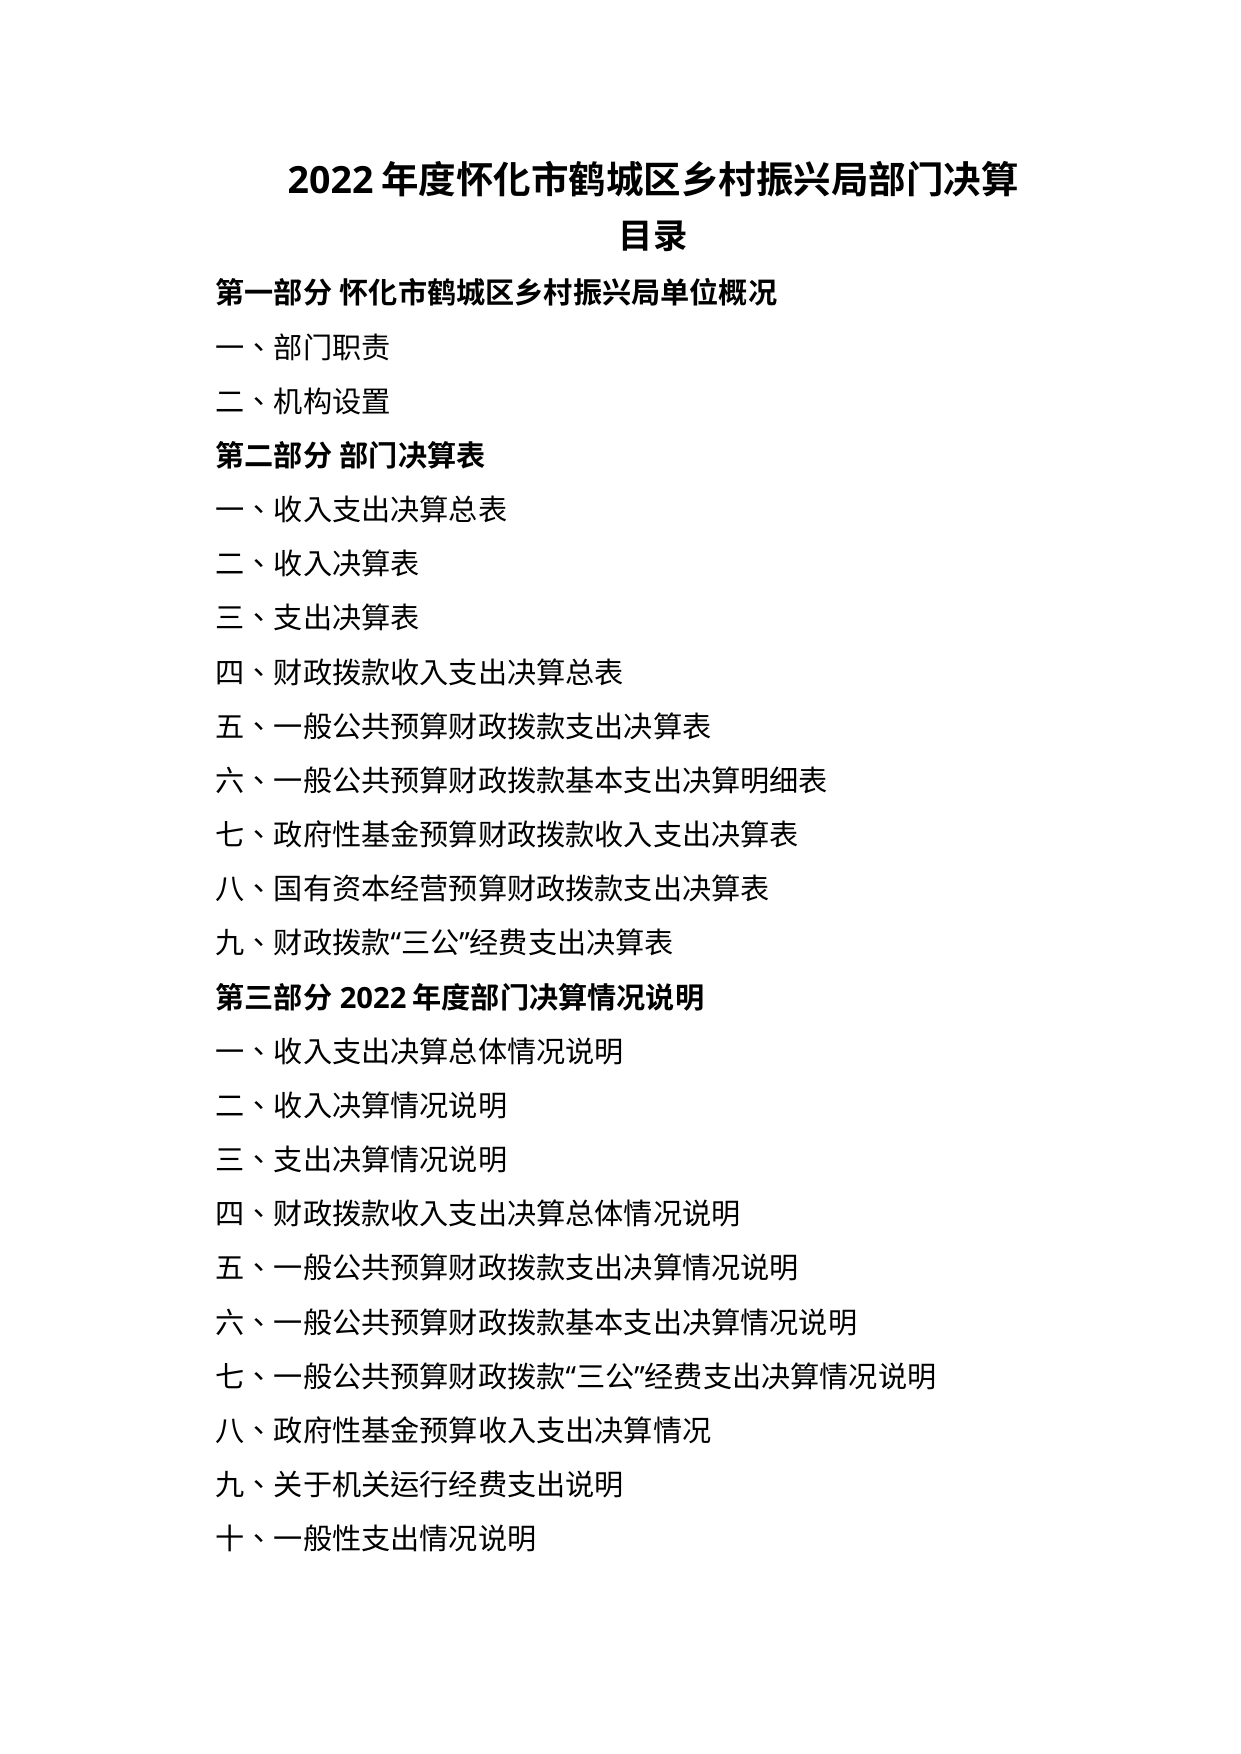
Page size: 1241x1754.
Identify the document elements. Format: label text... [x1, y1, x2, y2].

text 五、一般公共预算财政拨款支出决算表 [150, 692, 1090, 746]
text 七、政府性基金预算财政拨款收入支出决算表 [150, 800, 1090, 854]
text 八、国有资本经营预算财政拨款支出决算表 [150, 854, 1090, 908]
text 六、一般公共预算财政拨款基本支出决算明细表 [150, 746, 1090, 800]
text 七、一般公共预算财政拨款“三公”经费支出决算情况说明 [150, 1342, 1090, 1396]
text 2022年度怀化市鹤城区乡村振兴局部门决算 [150, 150, 1090, 204]
text 三、支出决算表 [150, 583, 1090, 637]
text 四、财政拨款收入支出决算总体情况说明 [150, 1179, 1090, 1233]
text 九、财政拨款“三公”经费支出决算表 [150, 908, 1090, 962]
text 一、部门职责 [150, 312, 1090, 367]
text 二、收入决算情况说明 [150, 1071, 1090, 1125]
text 二、收入决算表 [150, 529, 1090, 583]
text 九、关于机关运行经费支出说明 [150, 1450, 1090, 1504]
text 第一部分 怀化市鹤城区乡村振兴局单位概况 [150, 258, 1090, 312]
text 二、机构设置 [150, 367, 1090, 421]
text 六、一般公共预算财政拨款基本支出决算情况说明 [150, 1287, 1090, 1342]
text 一、收入支出决算总表 [150, 475, 1090, 529]
text 八、政府性基金预算收入支出决算情况 [150, 1396, 1090, 1450]
text 目录 [150, 204, 1090, 258]
text 第三部分 2022年度部门决算情况说明 [150, 962, 1090, 1017]
text 四、财政拨款收入支出决算总表 [150, 637, 1090, 692]
text 五、一般公共预算财政拨款支出决算情况说明 [150, 1233, 1090, 1287]
text 第二部分 部门决算表 [150, 421, 1090, 475]
text 十、一般性支出情况说明 [150, 1504, 1090, 1558]
text 三、支出决算情况说明 [150, 1125, 1090, 1179]
text 一、收入支出决算总体情况说明 [150, 1017, 1090, 1071]
